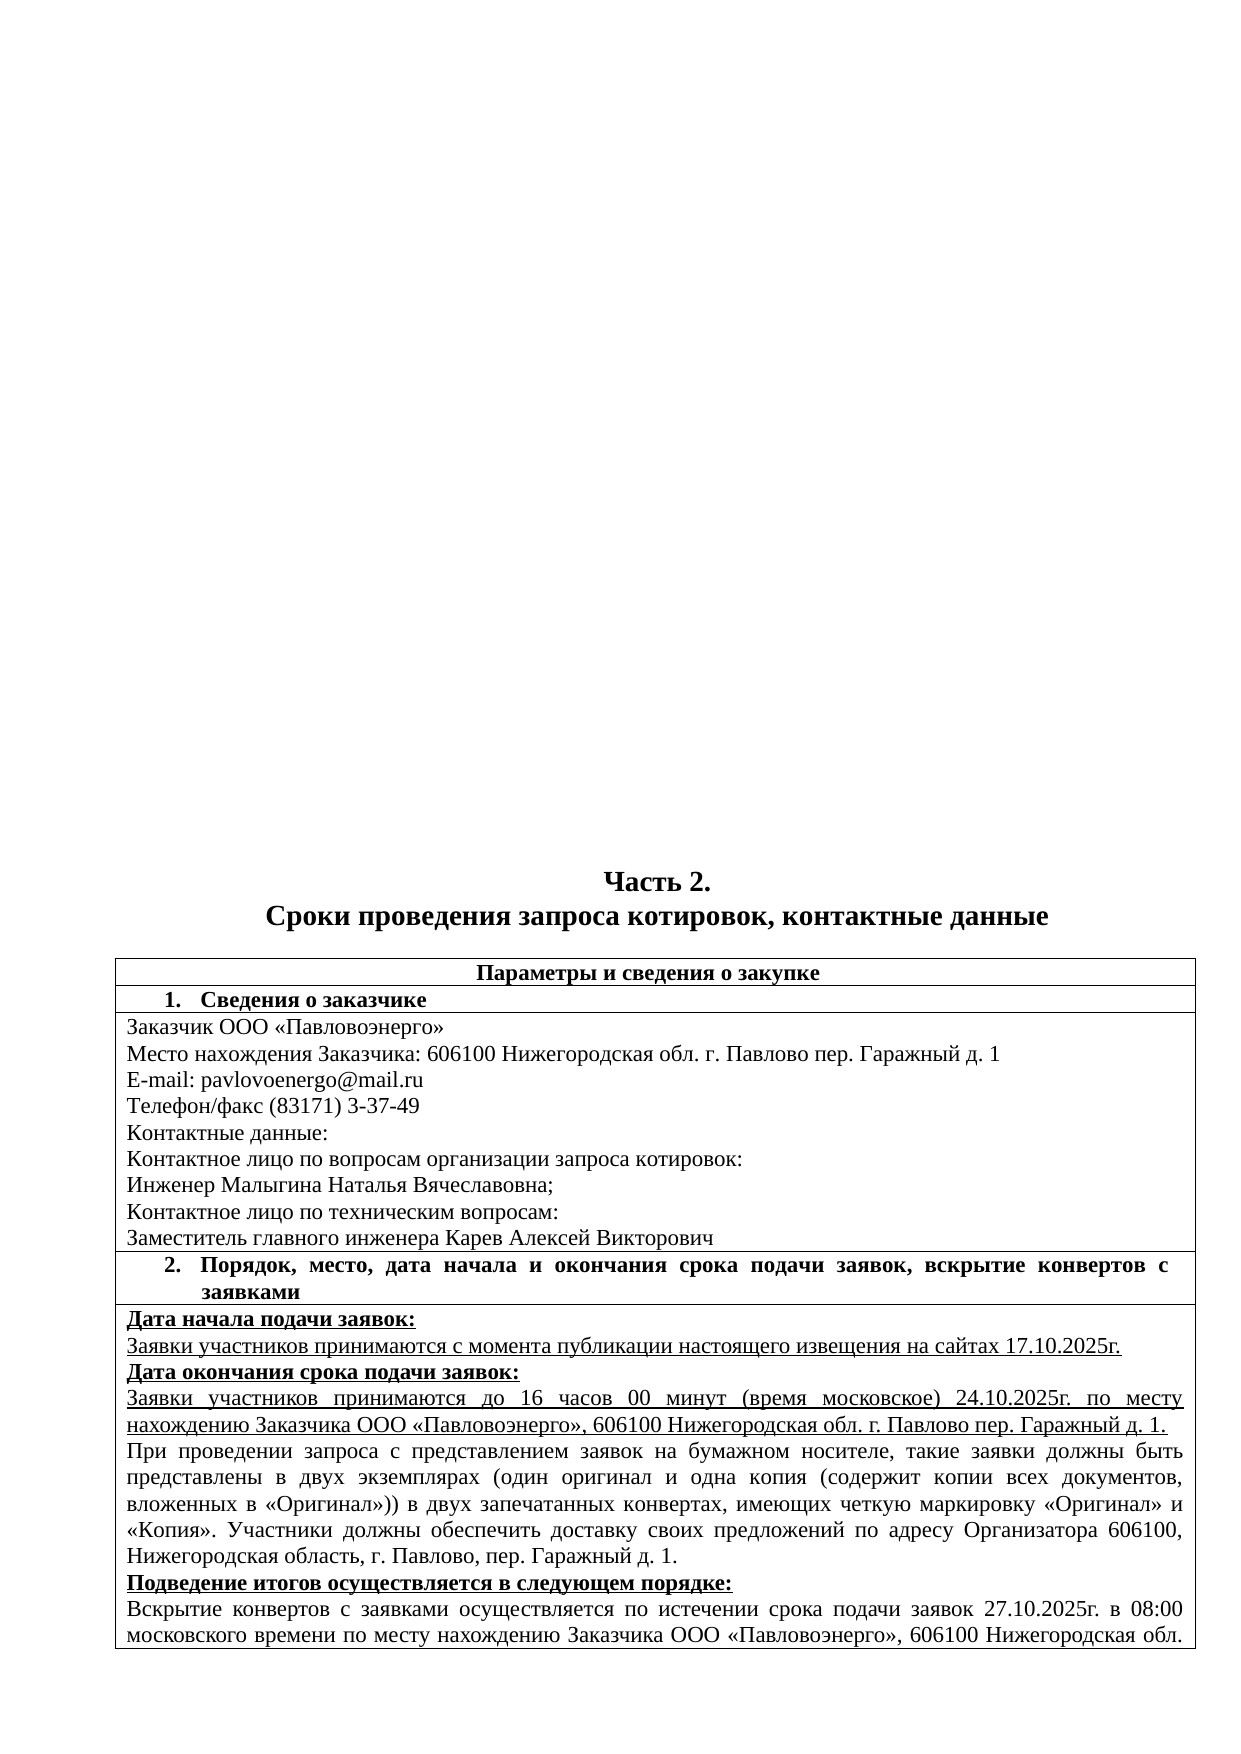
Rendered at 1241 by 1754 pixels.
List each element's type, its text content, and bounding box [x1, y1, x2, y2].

table_header Параметры и сведения о закупке [116, 959, 1195, 985]
text Сроки проведения запроса котировок, контактные данные [133, 898, 1181, 931]
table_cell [116, 1305, 1195, 1648]
table_cell Порядок, место, дата начала и окончания срока подачи заявок, вскрытие конвертов с заявками [116, 1252, 1195, 1304]
table_cell Заказчик ООО «Павловоэнерго» Место нахождения Заказчика: 606100 Нижегородская обл. г. Павлово пер. Гаражный д. 1 E-mail: pavlovoenergo@mаil.ru Телефон/факс (83171) 3-37-49 Контактные данные: Контактное лицо по вопросам организации запроса котировок: Инженер Малыгина Наталья Вячеславовна; Контактное лицо по техническим вопросам: Заместитель главного инженера Карев Алексей Викторович [116, 1013, 1195, 1251]
text Часть 2. [133, 864, 1181, 898]
table_cell Сведения о заказчике [116, 986, 1195, 1012]
